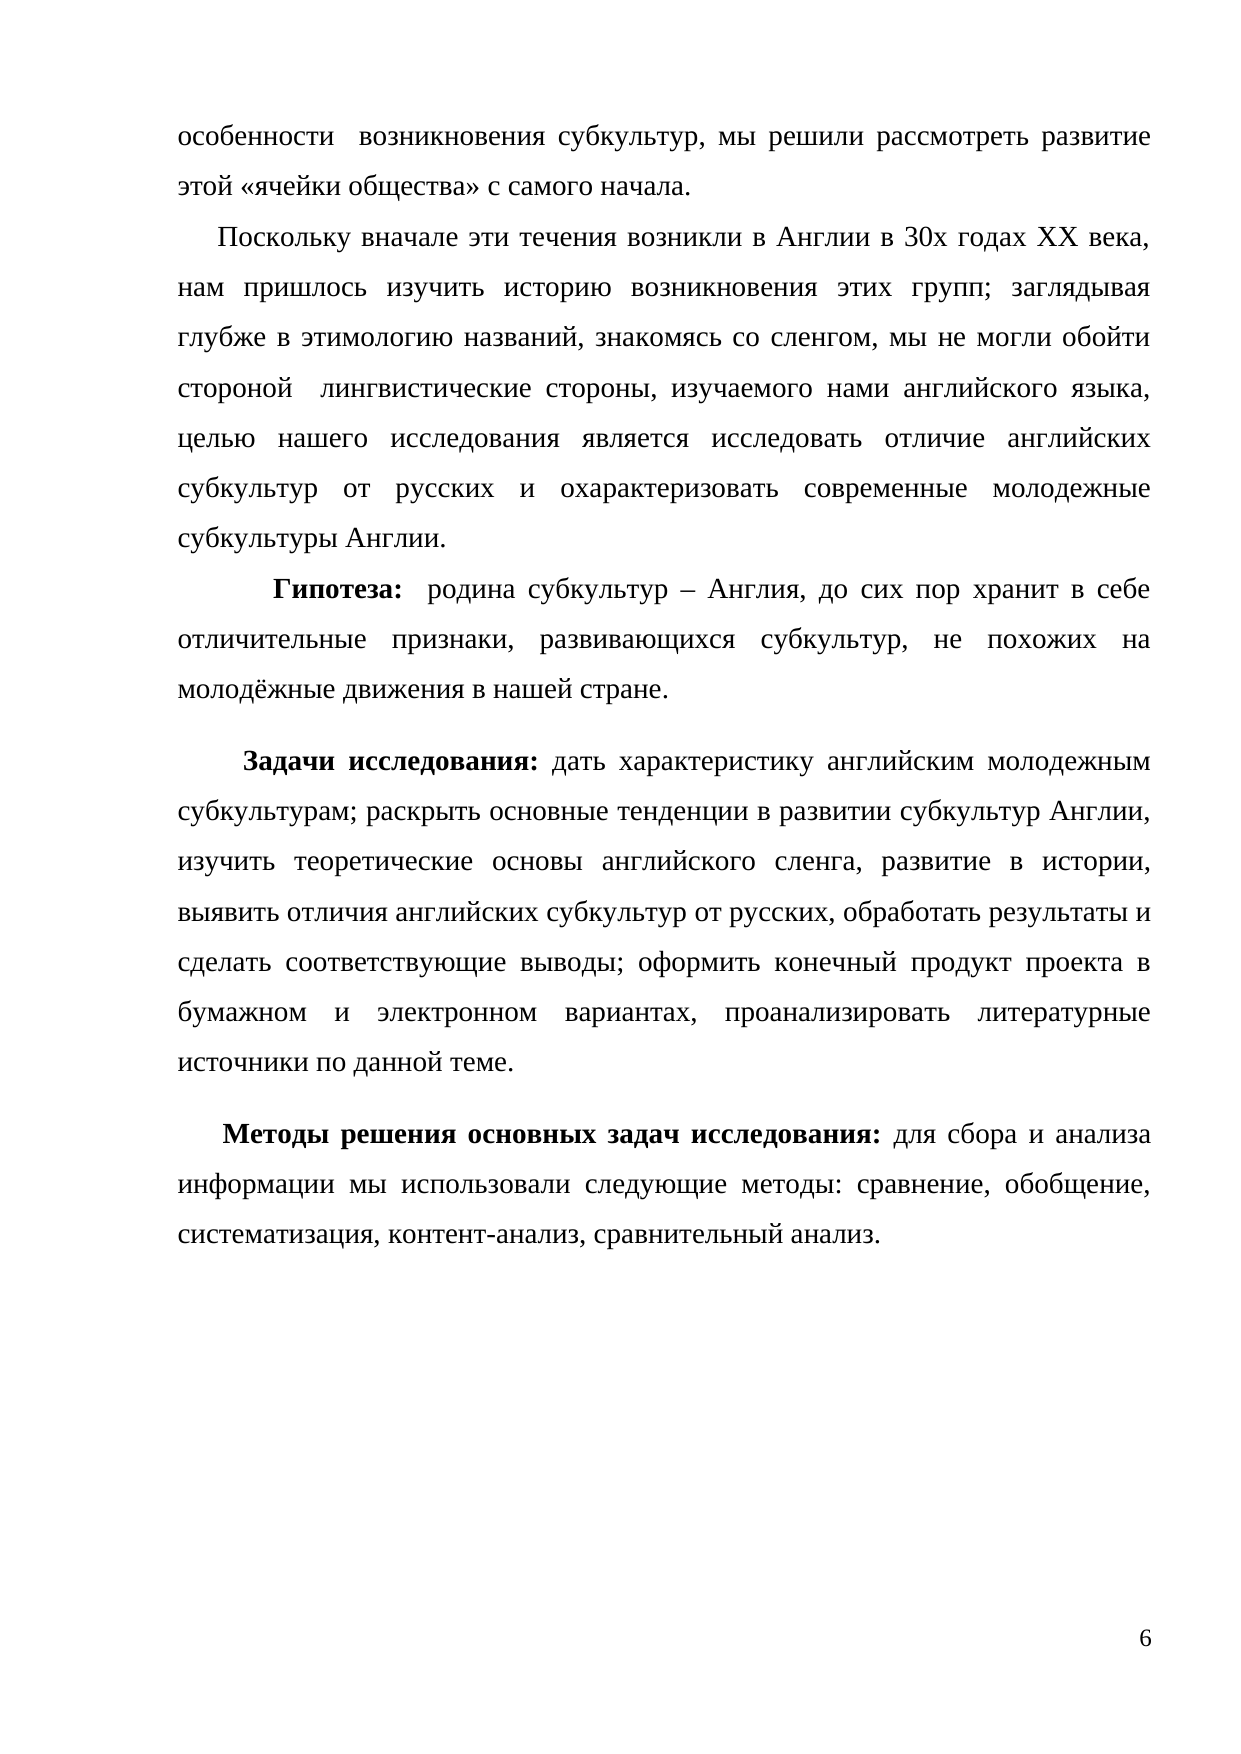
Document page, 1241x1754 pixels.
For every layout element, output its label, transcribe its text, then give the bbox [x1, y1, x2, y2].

text Гипотеза: родина субкультур – Англия, до сих пор хранит в себе отличительные признаки, развивающихся субкультур, не похожих на молодёжные движения в нашей стране. [177, 571, 1152, 705]
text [177, 118, 1152, 202]
text Задачи исследования: дать характеристику английским молодежным субкультурам; раскрыть основные тенденции в развитии субкультур Англии, изучить теоретические основы английского сленга, развитие в истории, выявить отличия английских субкультур от русских, обработать результаты и сделать соответствующие выводы; оформить конечный продукт проекта в бумажном и электронном вариантах, проанализировать литературные источники по данной теме. [177, 743, 1152, 1078]
text Методы решения основных задач исследования: для сбора и анализа информации мы использовали следующие методы: сравнение, обобщение, систематизация, контент-анализ, сравнительный анализ. [177, 1116, 1152, 1250]
text Поскольку вначале эти течения возникли в Англии в 30х годах ХХ века, нам пришлось изучить историю возникновения этих групп; заглядывая глубже в этимологию названий, знакомясь со сленгом, мы не могли обойти стороной лингвистические стороны, изучаемого нами английского языка, целью нашего исследования является исследовать отличие английских субкультур от русских и охарактеризовать современные молодежные субкультуры Англии. [177, 219, 1152, 554]
